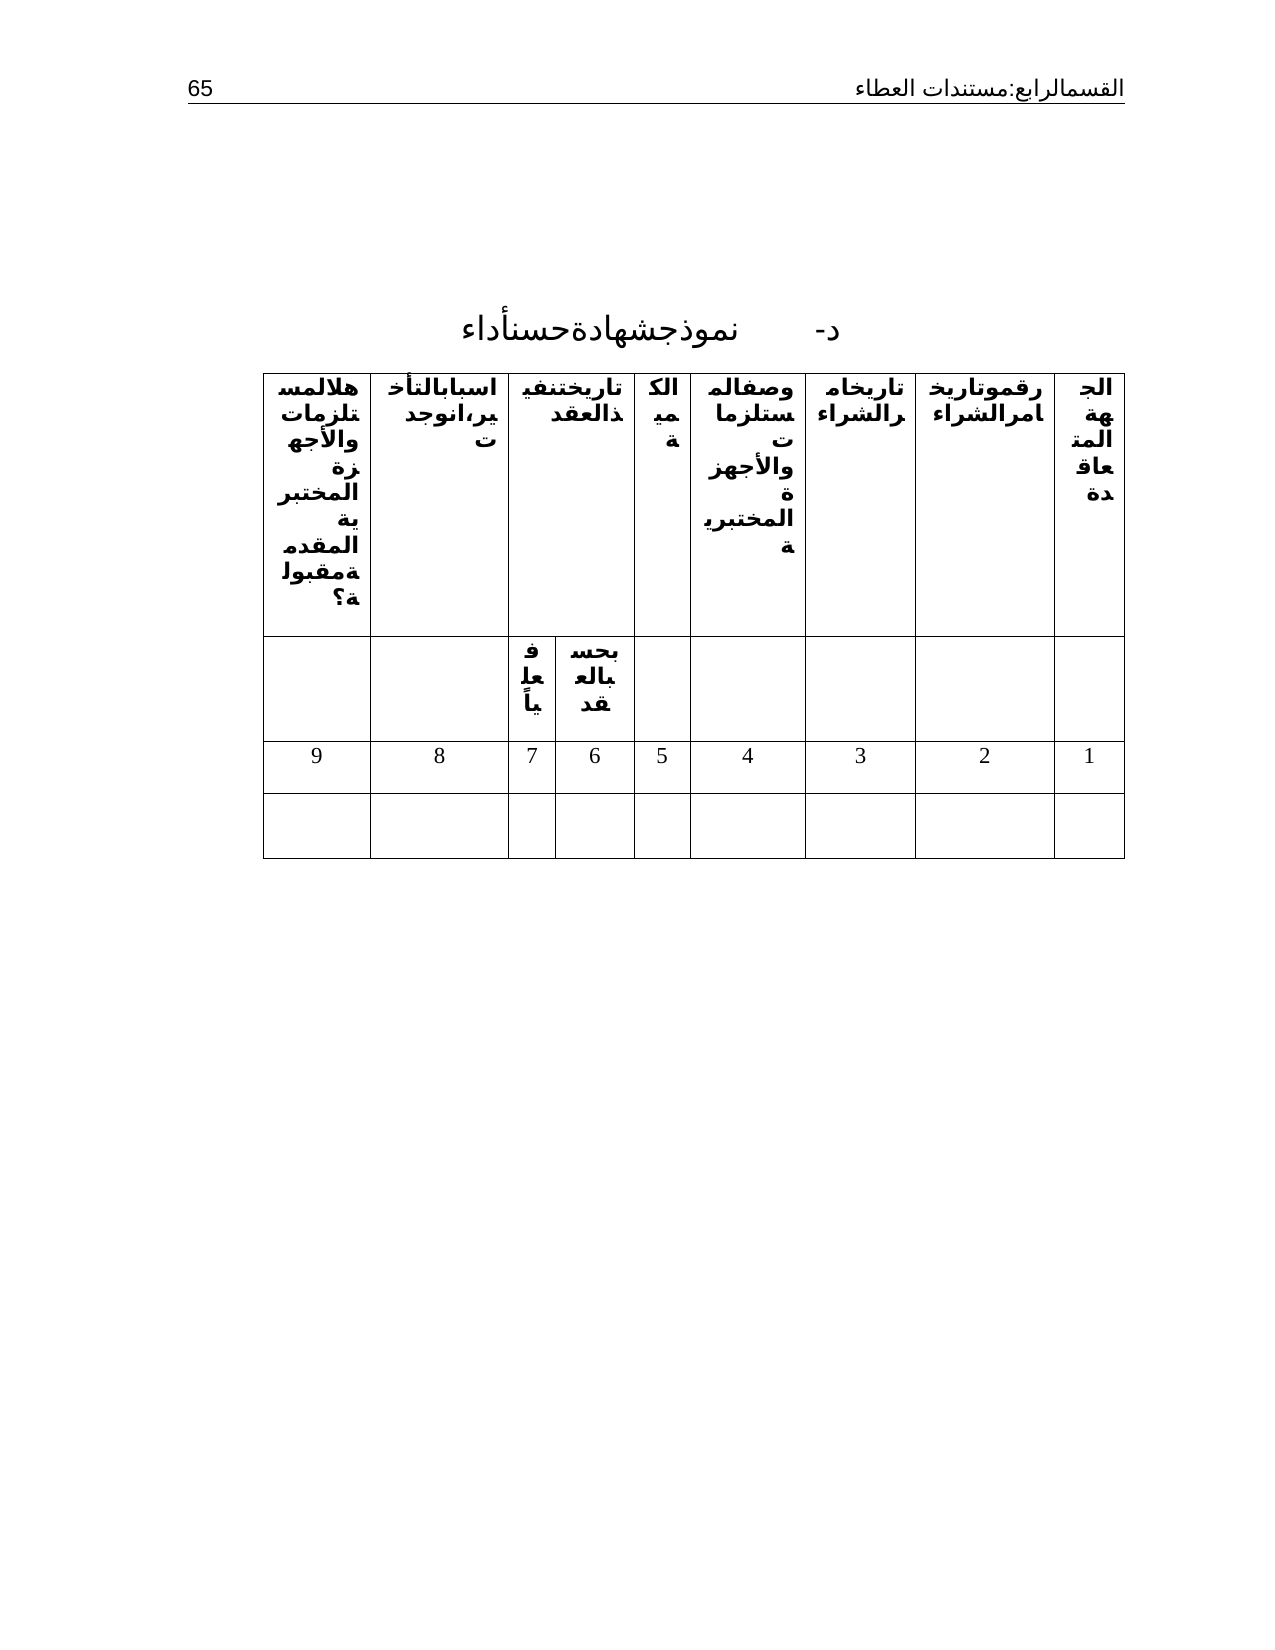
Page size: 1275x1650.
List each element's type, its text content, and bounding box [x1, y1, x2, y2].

table_header اسبابالتأخير،انوجدت [371, 374, 508, 636]
table_cell [264, 794, 370, 858]
table_header تاريختنفيذالعقد [509, 374, 634, 636]
table_cell [691, 637, 805, 741]
table_cell [264, 637, 370, 741]
table_cell 5 [635, 742, 690, 793]
table_cell 9 [264, 742, 370, 793]
table_cell [916, 637, 1054, 741]
table_header الجهة المتعاقدة [1055, 374, 1124, 636]
table_cell [806, 637, 915, 741]
table_cell [1055, 794, 1124, 858]
table_cell [691, 794, 805, 858]
table_cell [371, 637, 508, 741]
table_cell [806, 794, 915, 858]
table_header وصفالمستلزمات والأجهزة المختبرية [691, 374, 805, 636]
table_cell [509, 794, 555, 858]
table_cell 1 [1055, 742, 1124, 793]
table_cell [635, 637, 690, 741]
table_cell 4 [691, 742, 805, 793]
table_cell [1055, 637, 1124, 741]
table_cell 8 [371, 742, 508, 793]
table_cell [371, 794, 508, 858]
table_header تاريخامرالشراء [806, 374, 915, 636]
table_cell [916, 794, 1054, 858]
table_cell بحسبالعقد [556, 637, 634, 741]
list نموذجشهادةحسنأداء [187, 309, 1087, 348]
table_header هلالمستلزمات والأجهزة المختبرية المقدمةمقبولة؟ [264, 374, 370, 636]
table_cell 2 [916, 742, 1054, 793]
table_cell 6 [556, 742, 634, 793]
table_cell فعلياً [509, 637, 555, 741]
table_header الكمية [635, 374, 690, 636]
table_header رقموتاريخامرالشراء [916, 374, 1054, 636]
table_cell [635, 794, 690, 858]
table_cell 3 [806, 742, 915, 793]
table_cell 7 [509, 742, 555, 793]
table_cell [556, 794, 634, 858]
